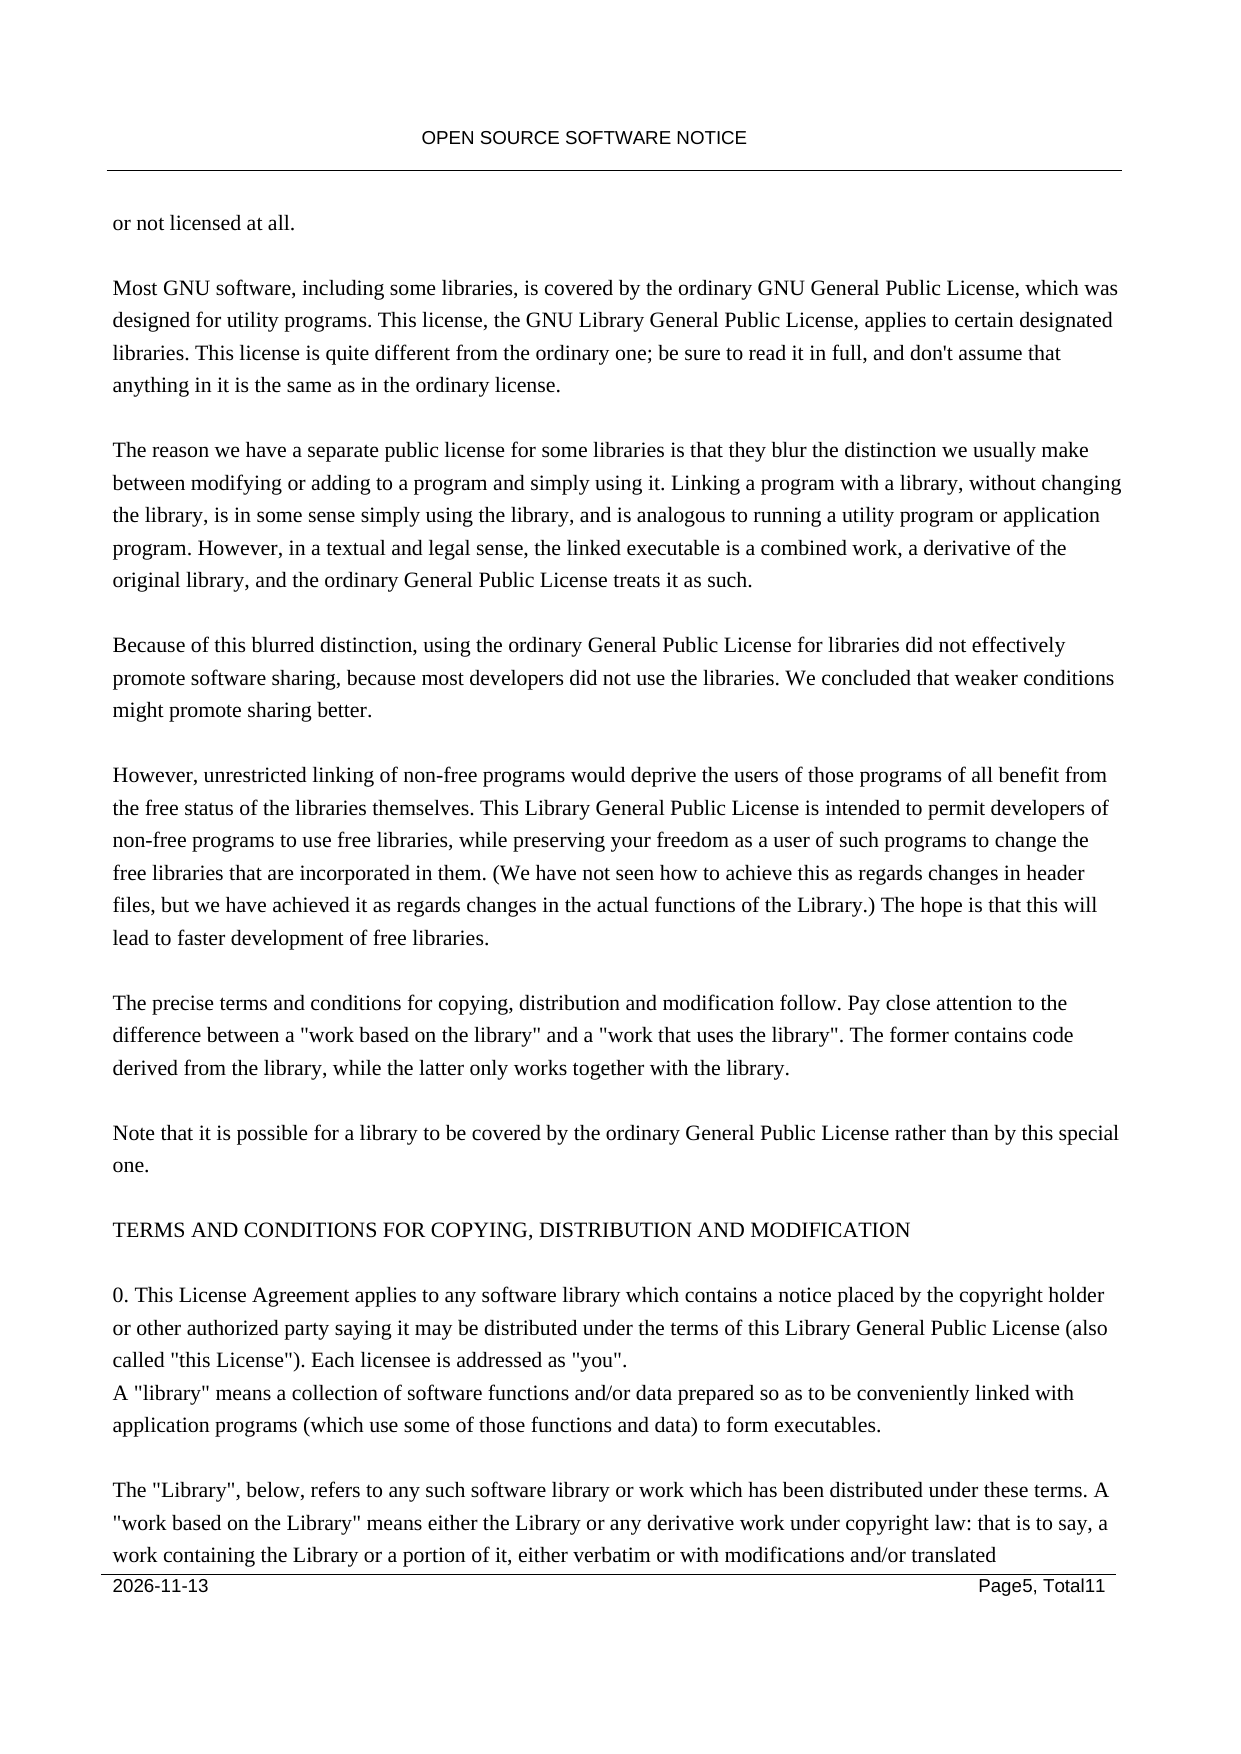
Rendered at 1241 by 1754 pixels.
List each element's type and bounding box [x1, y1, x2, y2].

text [112, 206, 1128, 1571]
